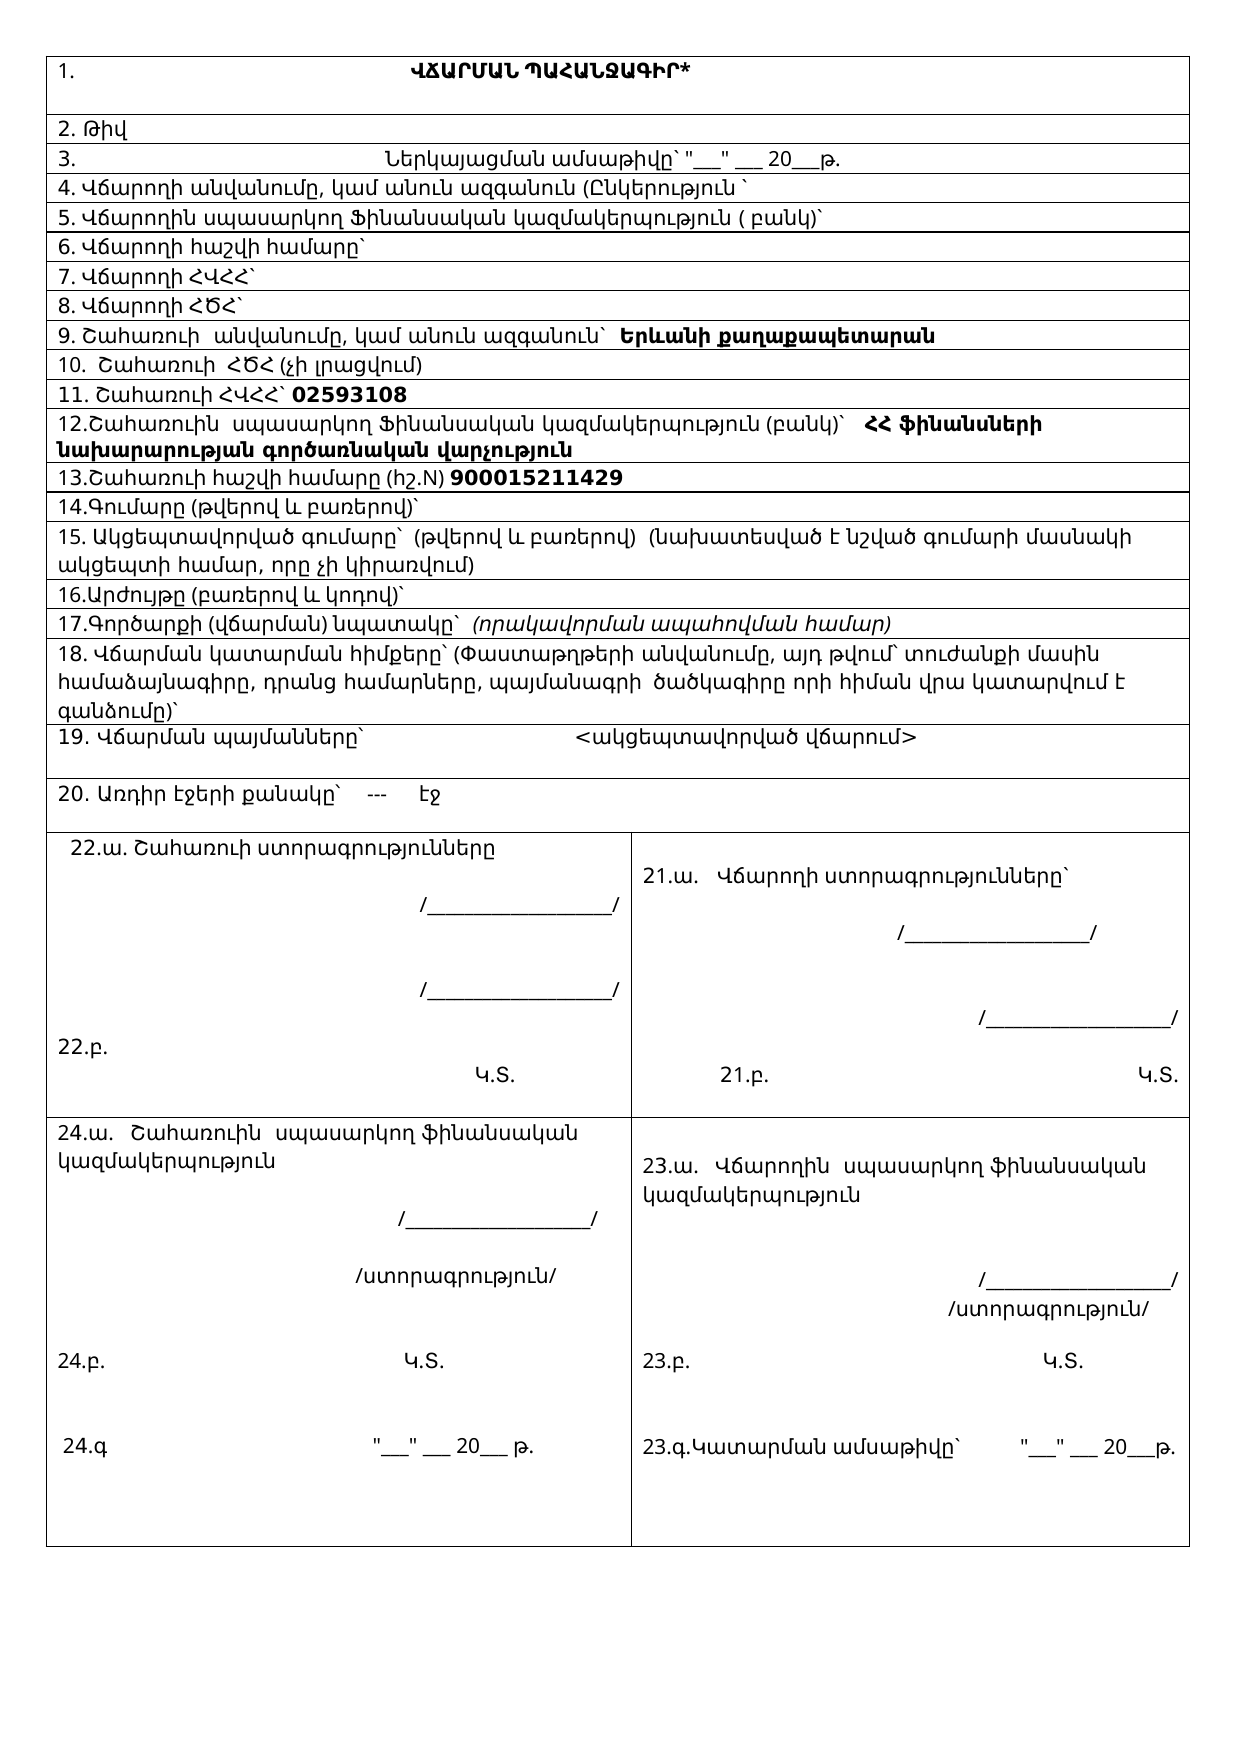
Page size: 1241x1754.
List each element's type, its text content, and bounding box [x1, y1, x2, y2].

table_cell 8. Վճարողի ՀԾՀ` [47, 291, 1189, 320]
table_cell 5. Վճարողին սպասարկող Ֆինանսական կազմակերպություն ( բանկ)` [47, 203, 1189, 231]
table_cell 14.Գումարը (թվերով և բառերով)` [47, 493, 1189, 521]
table_cell 10. Շահառուի ՀԾՀ (չի լրացվում) [47, 350, 1189, 379]
table_cell 13.Շահառուի հաշվի համարը (հշ.N) 900015211429 [47, 463, 1189, 491]
table_cell 6. Վճարողի հաշվի համարը` [47, 233, 1189, 261]
table_cell 9. Շահառուի անվանումը, կամ անուն ազգանուն` Երևանի քաղաքապետարան [47, 321, 1189, 349]
table_cell 20. Առդիր էջերի քանակը՝ --- էջ [47, 779, 1189, 832]
table_cell 22.ա. Շահառուի ստորագրությունները /____________________/ /____________________/ 22.բ. Կ.Տ. [47, 833, 631, 1117]
table_cell 11. Շահառուի ՀՎՀՀ` 02593108 [47, 380, 1189, 408]
table_header 1. ՎՃԱՐՄԱՆ ՊԱՀԱՆՋԱԳԻՐ* [47, 57, 1189, 113]
table_cell 4. Վճարողի անվանումը, կամ անուն ազգանուն (Ընկերություն ` [47, 174, 1189, 202]
table_cell 7. Վճարողի ՀՎՀՀ` [47, 262, 1189, 290]
table_cell 3. Ներկայացման ամսաթիվը` "___" ___ 20___թ. [47, 144, 1189, 172]
table_cell 23.ա. Վճարողին սպասարկող ֆինանսական կազմակերպություն /____________________/ /ստորագրություն/ [632, 1118, 1189, 1346]
table_cell 12.Շահառուին սպասարկող Ֆինանսական կազմակերպություն (բանկ)` ՀՀ ֆինանսների նախարարության գործառնական վարչություն [47, 409, 1189, 462]
table_cell 19. Վճարման պայմանները՝ <ակցեպտավորված վճարում> [47, 725, 1189, 778]
table_cell 17.Գործարքի (վճարման) նպատակը` (որակավորման ապահովման համար) [47, 609, 1189, 638]
table_cell 23.բ. Կ.Տ. 23.գ.Կատարման ամսաթիվը` "___" ___ 20___թ. [632, 1346, 1189, 1546]
table_cell 2. Թիվ [47, 115, 1189, 143]
table_cell 24.ա. Շահառուին սպասարկող ֆինանսական կազմակերպություն /____________________/ /ստորագրություն/ [47, 1118, 631, 1346]
table_cell 16.Արժույթը (բառերով և կոդով)` [47, 580, 1189, 608]
table_cell 15. Ակցեպտավորված գումարը՝ (թվերով և բառերով) (նախատեսված է նշված գումարի մասնակի ակցեպտի համար, որը չի կիրառվում) [47, 522, 1189, 579]
table_cell 21.ա. Վճարողի ստորագրությունները` /____________________/ /____________________/ 21.բ. Կ.Տ. [632, 833, 1189, 1117]
table_cell 18. Վճարման կատարման հիմքերը՝ (Փաստաթղթերի անվանումը, այդ թվում՝ տուժանքի մասին համաձայնագիրը, դրանց համարները, պայմանագրի ծածկագիրը որի հիման վրա կատարվում է գանձումը)` [47, 639, 1189, 724]
table_cell 24.բ. Կ.Տ. 24.գ "___" ___ 20___ թ. [47, 1346, 631, 1546]
